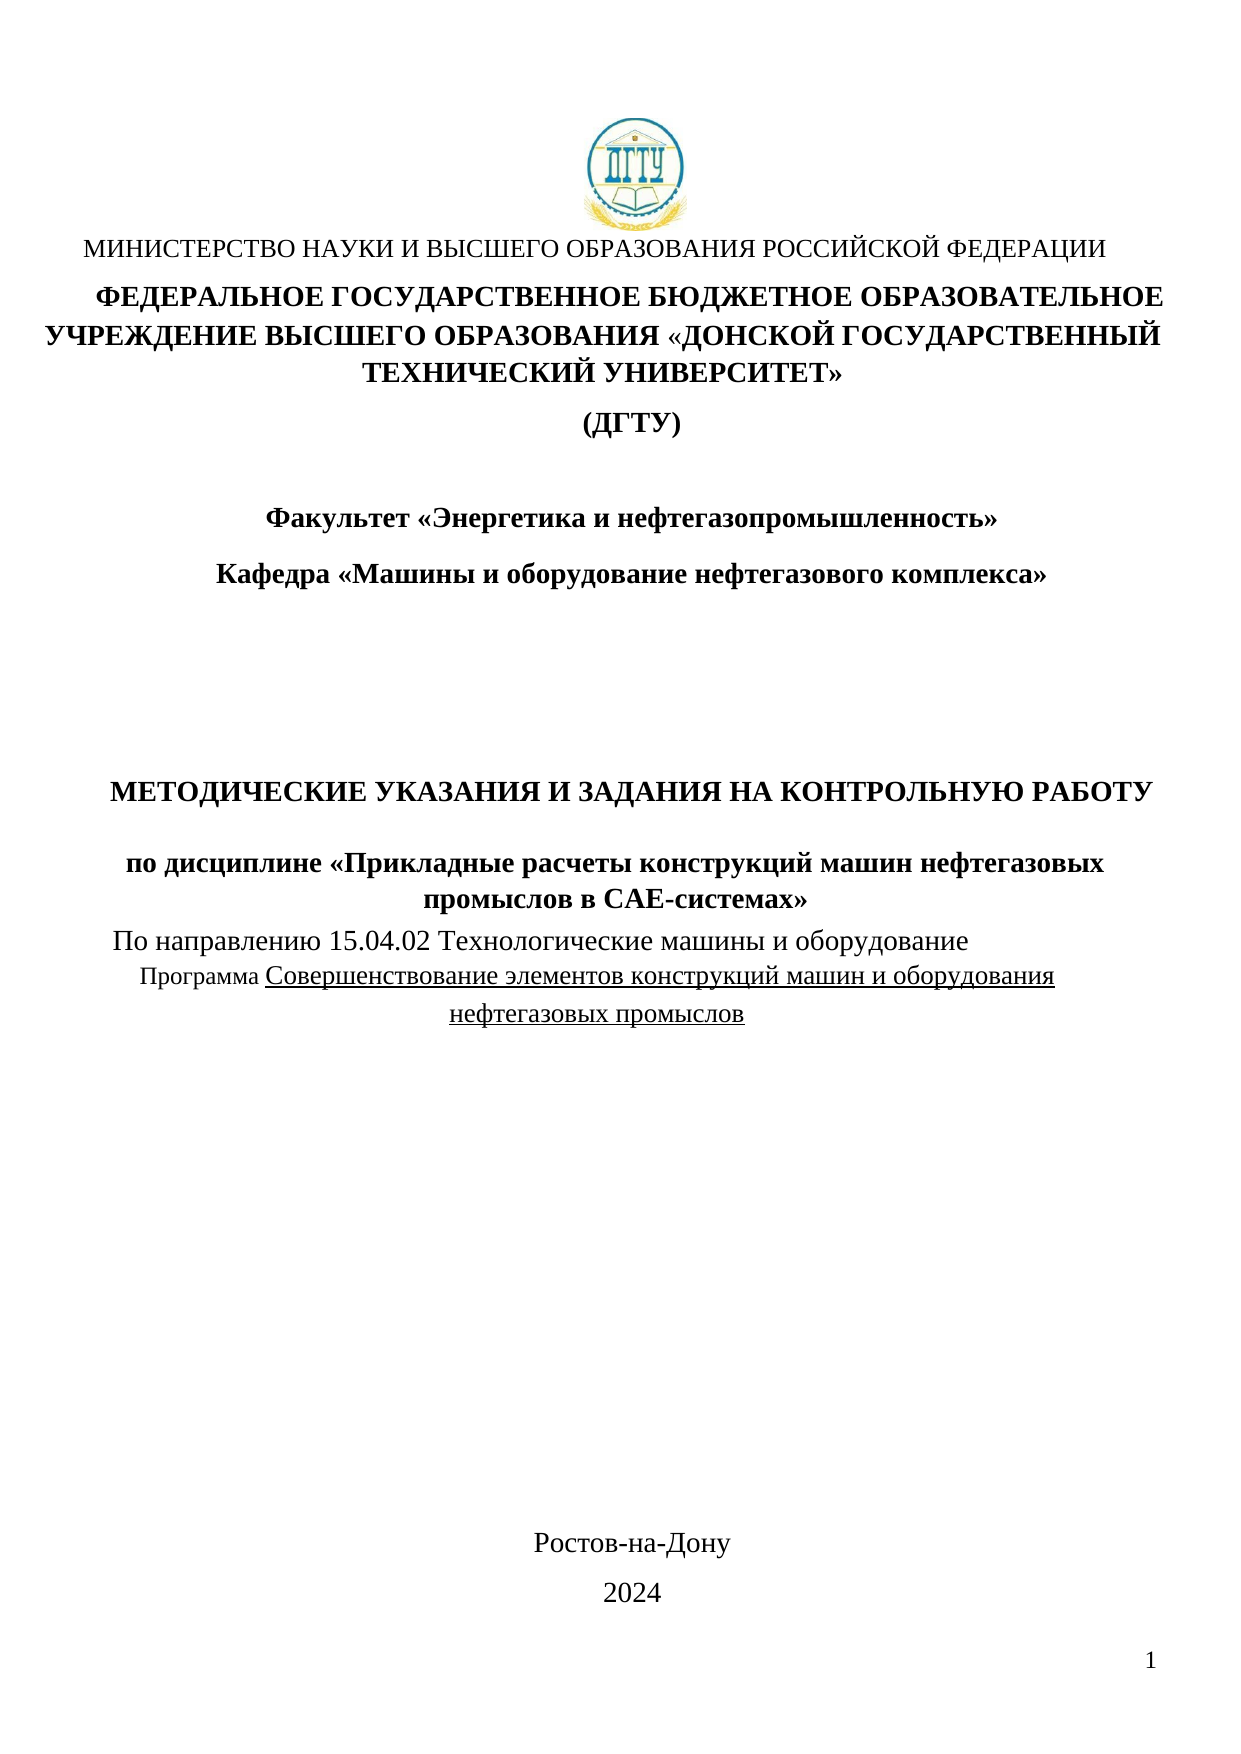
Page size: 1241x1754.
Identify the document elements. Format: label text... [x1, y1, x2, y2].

text Ростов-на-Дону [101, 1525, 1163, 1559]
picture [583, 118, 687, 231]
text МИНИСТЕРСТВО НАУКИ И ВЫСШЕГО ОБРАЗОВАНИЯ РОССИЙСКОЙ ФЕДЕРАЦИИ [83, 233, 1163, 263]
text 2024 [101, 1575, 1163, 1609]
subtitle по дисциплине «Прикладные расчеты конструкций машин нефтегазовых промыслов в CAE-системах» [101, 845, 1129, 915]
text МЕТОДИЧЕСКИЕ УКАЗАНИЯ И ЗАДАНИЯ НА КОНТРОЛЬНУЮ РАБОТУ [101, 774, 1163, 808]
text Факультет «Энергетика и нефтегазопромышленность» [265, 500, 1163, 534]
text Кафедра «Машины и оборудование нефтегазового комплекса» [216, 556, 1163, 590]
subtitle ФЕДЕРАЛЬНОЕ ГОСУДАРСТВЕННОЕ БЮДЖЕТНОЕ ОБРАЗОВАТЕЛЬНОЕ [21, 279, 1164, 312]
subtitle (ДГТУ) [101, 406, 1162, 439]
text Программа Совершенствование элементов конструкций машин и оборудования нефтегазовых промыслов [139, 959, 1163, 1028]
text 1 [21, 1645, 1163, 1674]
text По направлению 15.04.02 Технологические машины и оборудование [112, 923, 1163, 956]
text УЧРЕЖДЕНИЕ ВЫСШЕГО ОБРАЗОВАНИЯ «ДОНСКОЙ ГОСУДАРСТВЕННЫЙ ТЕХНИЧЕСКИЙ УНИВЕРСИТЕТ» [44, 318, 1163, 389]
